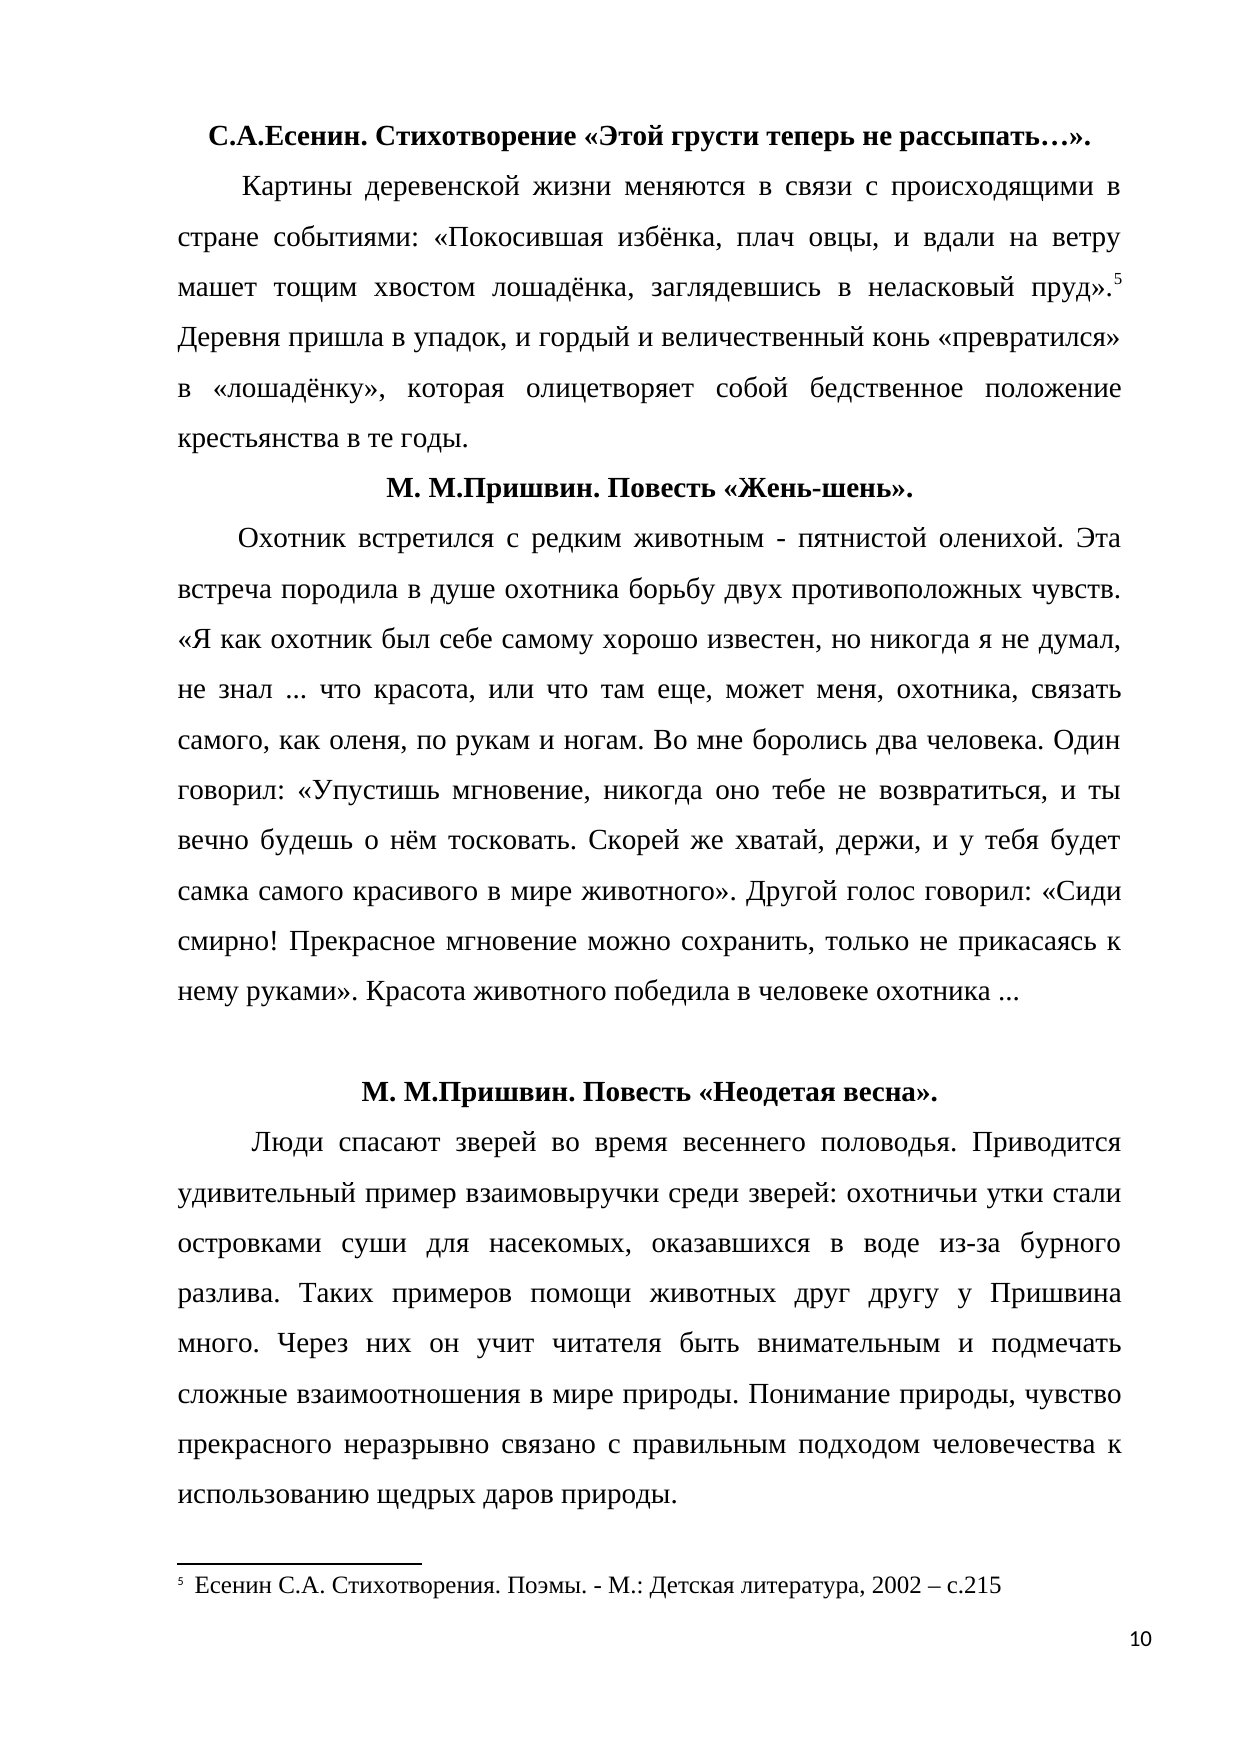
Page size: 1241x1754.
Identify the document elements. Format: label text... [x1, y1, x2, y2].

text Охотник встретился с редким животным - пятнистой оленихой. Эта встреча породила в душе охотника борьбу двух противоположных чувств. «Я как охотник был себе самому хорошо известен, но никогда я не думал, не знал ... что красота, или что там еще, может меня, охотника, связать самого, как оленя, по рукам и ногам. Во мне боролись два человека. Один говорил: «Упустишь мгновение, никогда оно тебе не возвратиться, и ты вечно будешь о нём тосковать. Скорей же хватай, держи, и у тебя будет самка самого красивого в мире животного». Другой голос говорил: «Сиди смирно! Прекрасное мгновение можно сохранить, только не прикасаясь к нему руками». Красота животного победила в человеке охотника ... [177, 521, 1122, 1007]
text Люди спасают зверей во время весеннего половодья. Приводится удивительный пример взаимовыручки среди зверей: охотничьи утки стали островками суши для насекомых, оказавшихся в воде из-за бурного разлива. Таких примеров помощи животных друг другу у Пришвина много. Через них он учит читателя быть внимательным и подмечать сложные взаимоотношения в мире природы. Понимание природы, чувство прекрасного неразрывно связано с правильным подходом человечества к использованию щедрых даров природы. [177, 1124, 1122, 1510]
text С.А.Есенин. Стихотворение «Этой грусти теперь не рассыпать…». [177, 118, 1122, 152]
text М. М.Пришвин. Повесть «Неодетая весна». [177, 1074, 1122, 1108]
text Картины деревенской жизни меняются в связи с происходящими в стране событиями: «Покосившая избёнка, плач овцы, и вдали на ветру машет тощим хвостом лошадёнка, заглядевшись в неласковый пруд». Деревня пришла в упадок, и гордый и величественный конь «превратился» в «лошадёнку», которая олицетворяет собой бедственное положение крестьянства в те годы. [177, 168, 1122, 453]
text М. М.Пришвин. Повесть «Жень-шень». [177, 470, 1122, 504]
